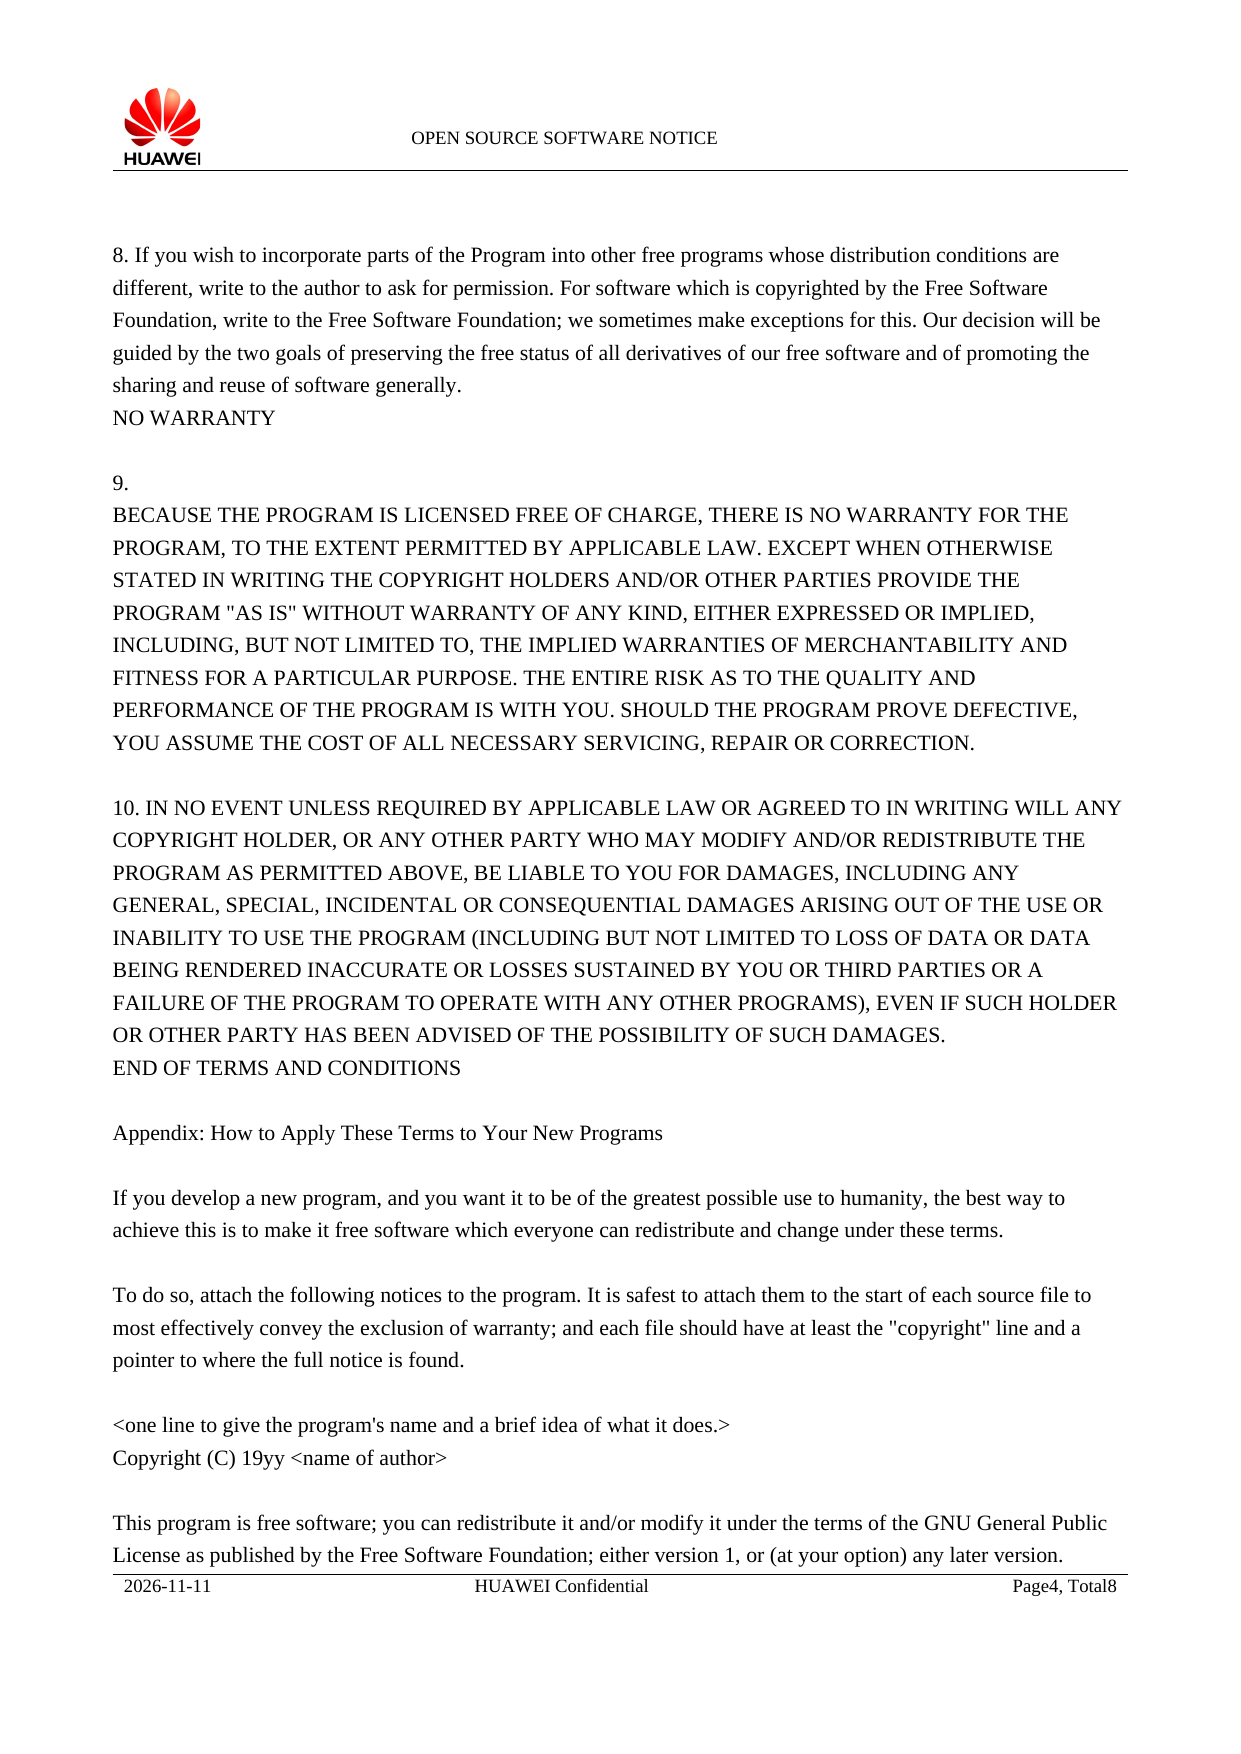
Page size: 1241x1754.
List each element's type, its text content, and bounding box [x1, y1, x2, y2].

picture [124, 88, 201, 165]
